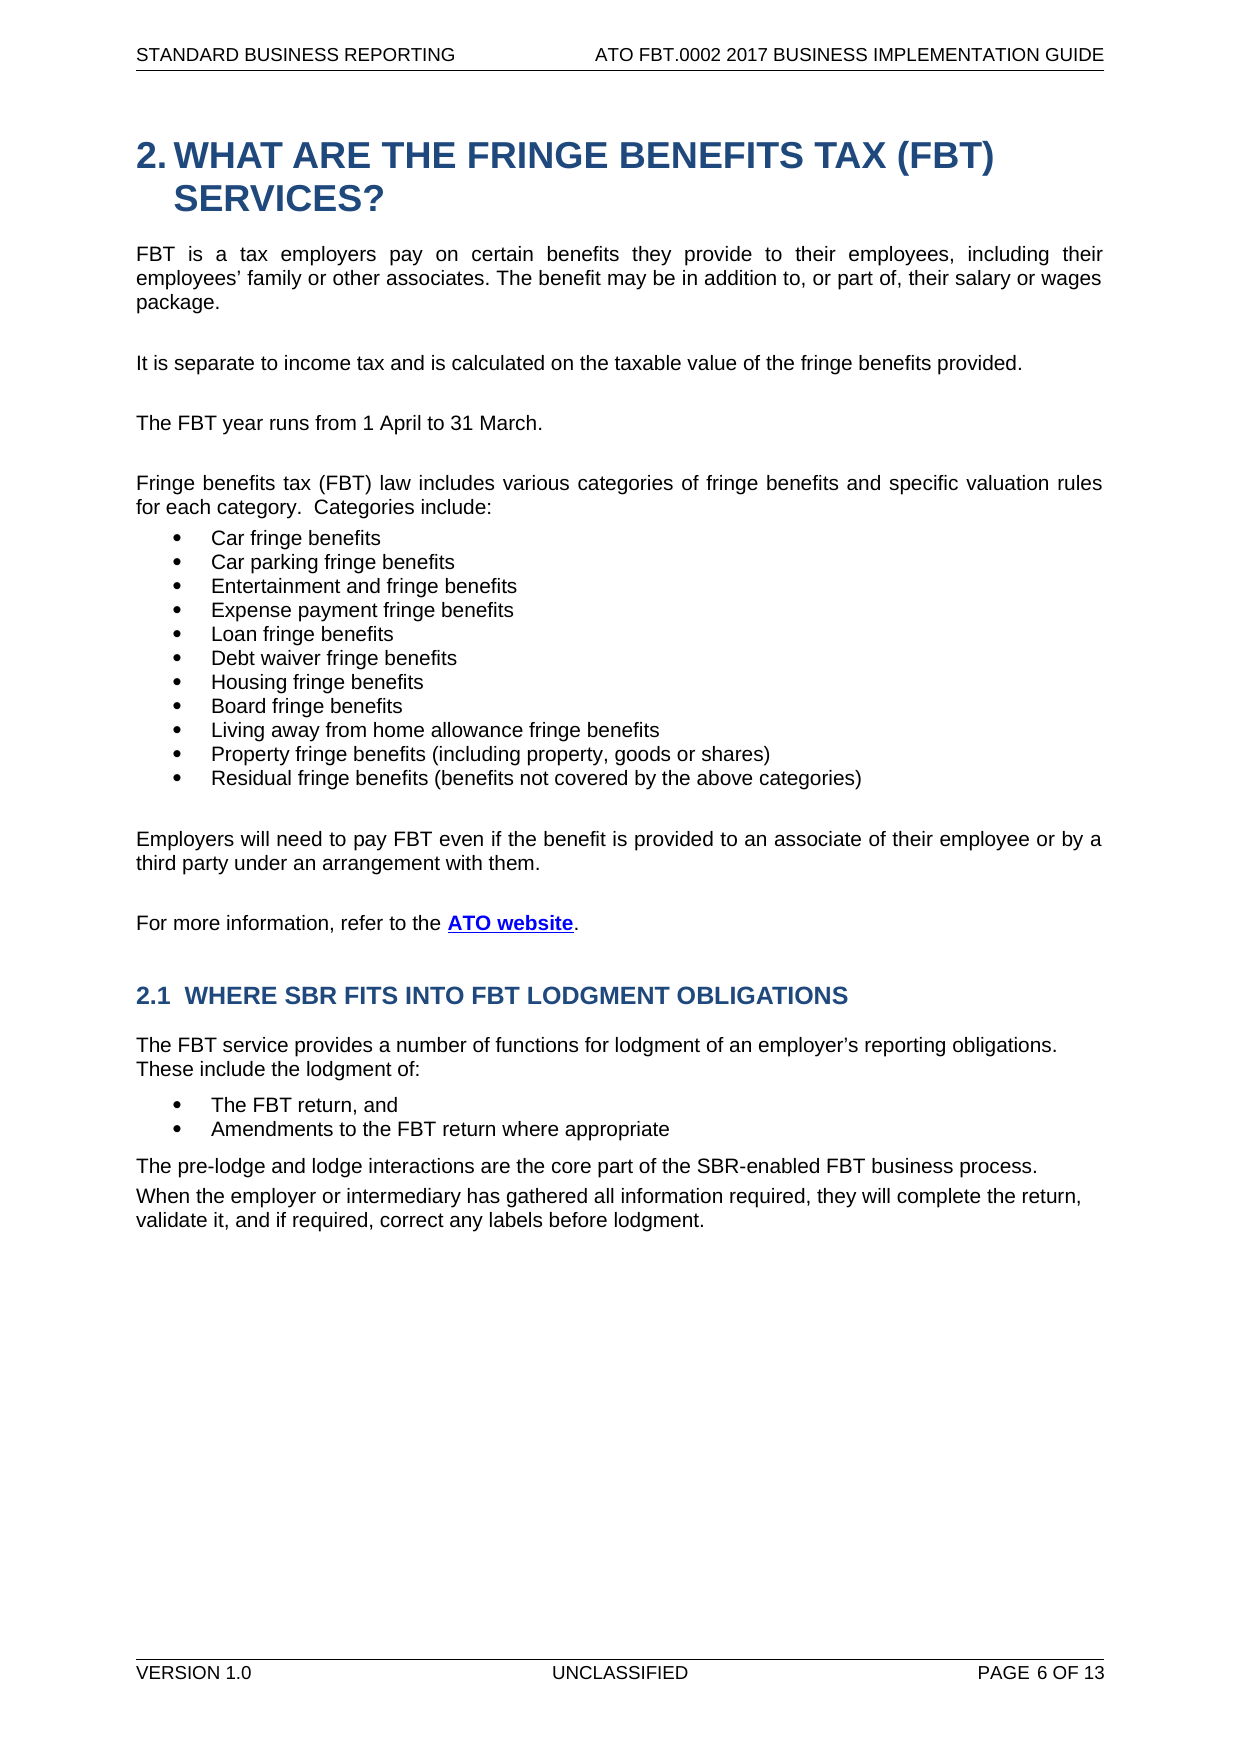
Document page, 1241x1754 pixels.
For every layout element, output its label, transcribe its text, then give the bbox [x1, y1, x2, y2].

list For more information, refer to the ATO website. [136, 911, 1104, 935]
list Property fringe benefits (including property, goods or shares) [173, 742, 1104, 766]
list Expense payment fringe benefits [173, 598, 1104, 622]
list Residual fringe benefits (benefits not covered by the above categories) [173, 766, 1104, 790]
text The FBT service provides a number of functions for lodgment of an employer’s reporting obligations. These include the lodgment of: [136, 1032, 1104, 1080]
list The FBT return, and [173, 1093, 1104, 1117]
list Entertainment and fringe benefits [173, 573, 1104, 598]
list Loan fringe benefits [173, 622, 1104, 646]
list The pre-lodge and lodge interactions are the core part of the SBR-enabled FBT business process. [136, 1153, 1104, 1177]
list Fringe benefits tax (FBT) law includes various categories of fringe benefits and specific valuation rules for each category. Categories include: [136, 471, 1104, 519]
list Amendments to the FBT return where appropriate [173, 1117, 1104, 1141]
list Where SBR fits into FBT lodgment obligations [136, 981, 1104, 1009]
list Debt waiver fringe benefits [173, 646, 1104, 670]
text What are the fringe benefits tax (FBT) services? [136, 133, 1104, 219]
list Housing fringe benefits [173, 670, 1104, 694]
list Employers will need to pay FBT even if the benefit is provided to an associate of their employee or by a third party under an arrangement with them. [136, 827, 1104, 874]
list Car fringe benefits [173, 525, 1104, 549]
list The FBT year runs from 1 April to 31 March. [136, 411, 1104, 435]
list FBT is a tax employers pay on certain benefits they provide to their employees, including their employees’ family or other associates. The benefit may be in addition to, or part of, their salary or wages package. [136, 242, 1104, 314]
list When the employer or intermediary has gathered all information required, they will complete the return, validate it, and if required, correct any labels before lodgment. [136, 1184, 1104, 1232]
list Board fringe benefits [173, 694, 1104, 718]
list Car parking fringe benefits [173, 549, 1104, 573]
list Living away from home allowance fringe benefits [173, 718, 1104, 742]
list It is separate to income tax and is calculated on the taxable value of the fringe benefits provided. [136, 350, 1104, 374]
